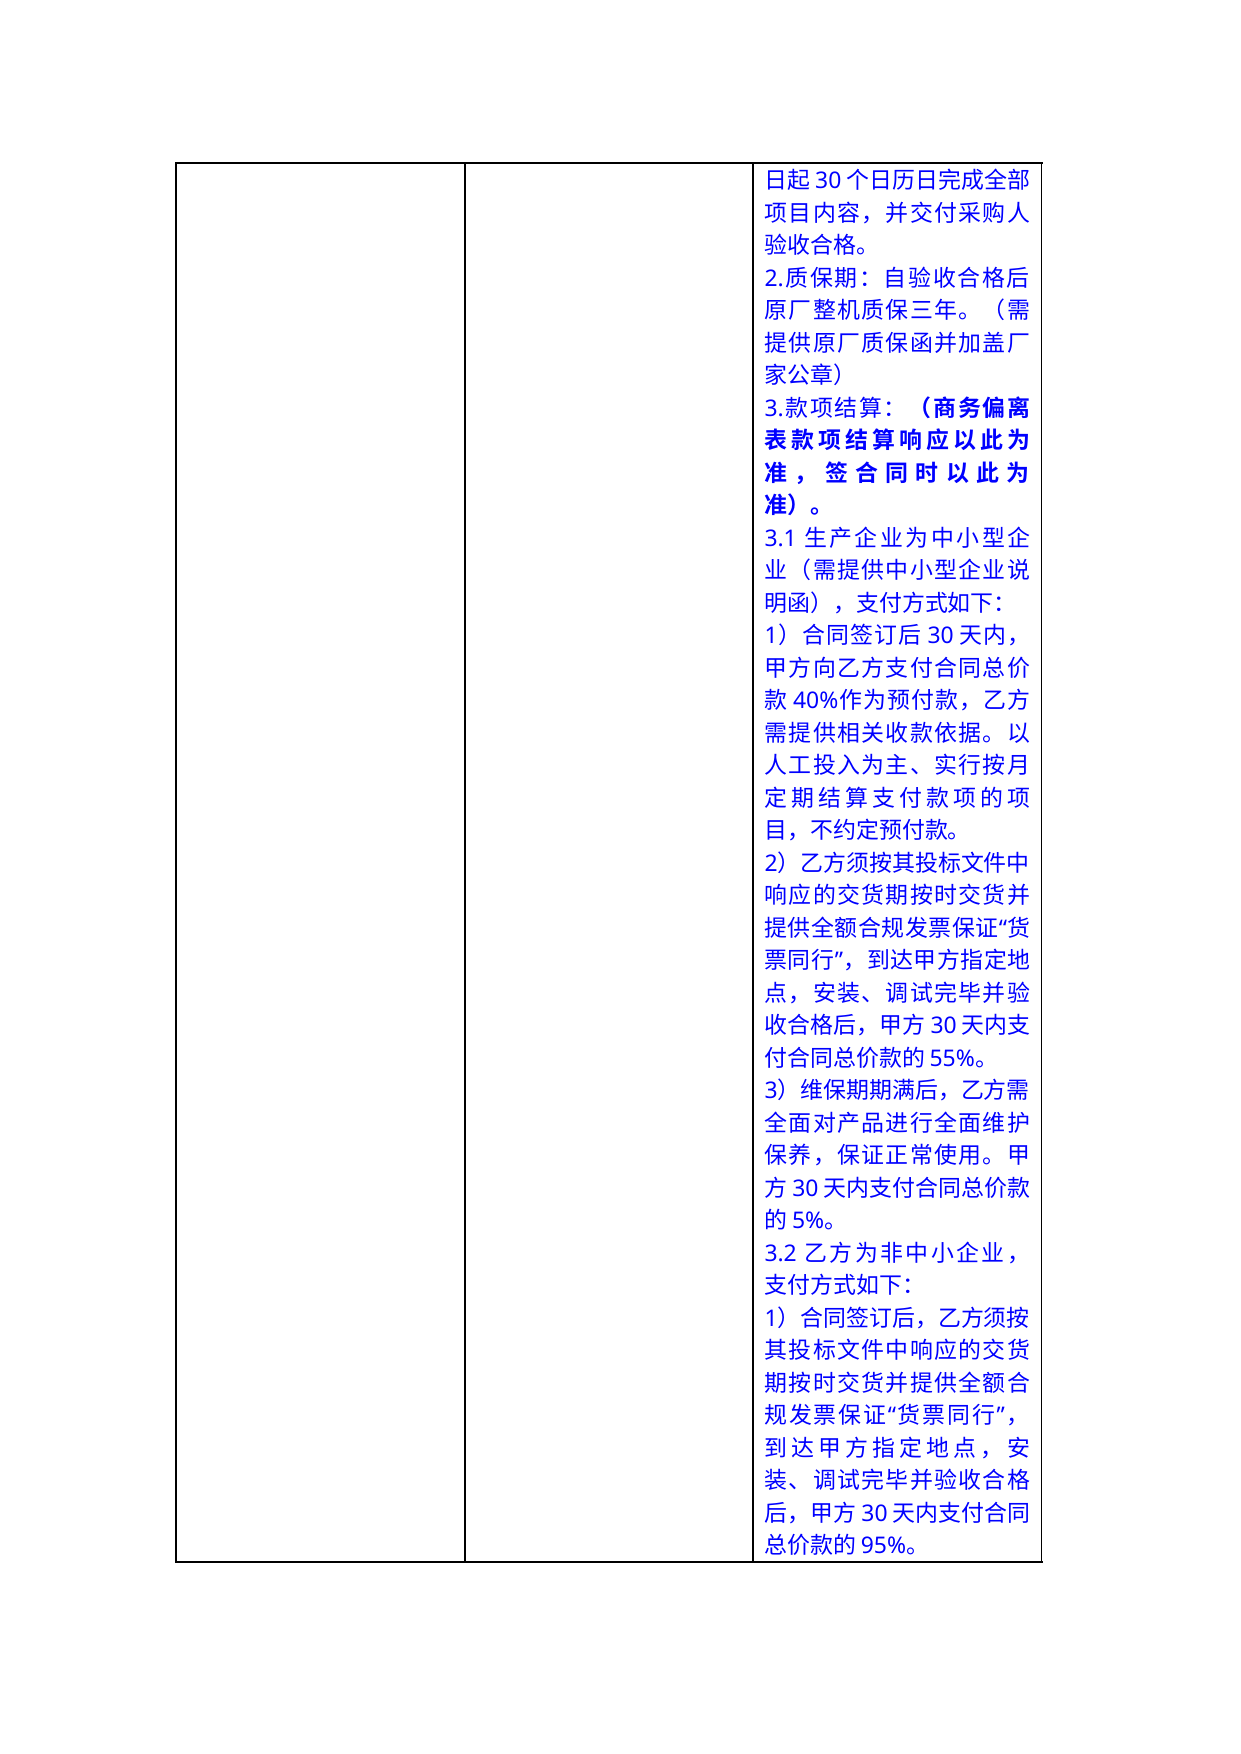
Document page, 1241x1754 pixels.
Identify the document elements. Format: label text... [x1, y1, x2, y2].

table_cell [466, 164, 752, 1561]
table_cell 1 [177, 164, 464, 1561]
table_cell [754, 164, 1041, 1561]
